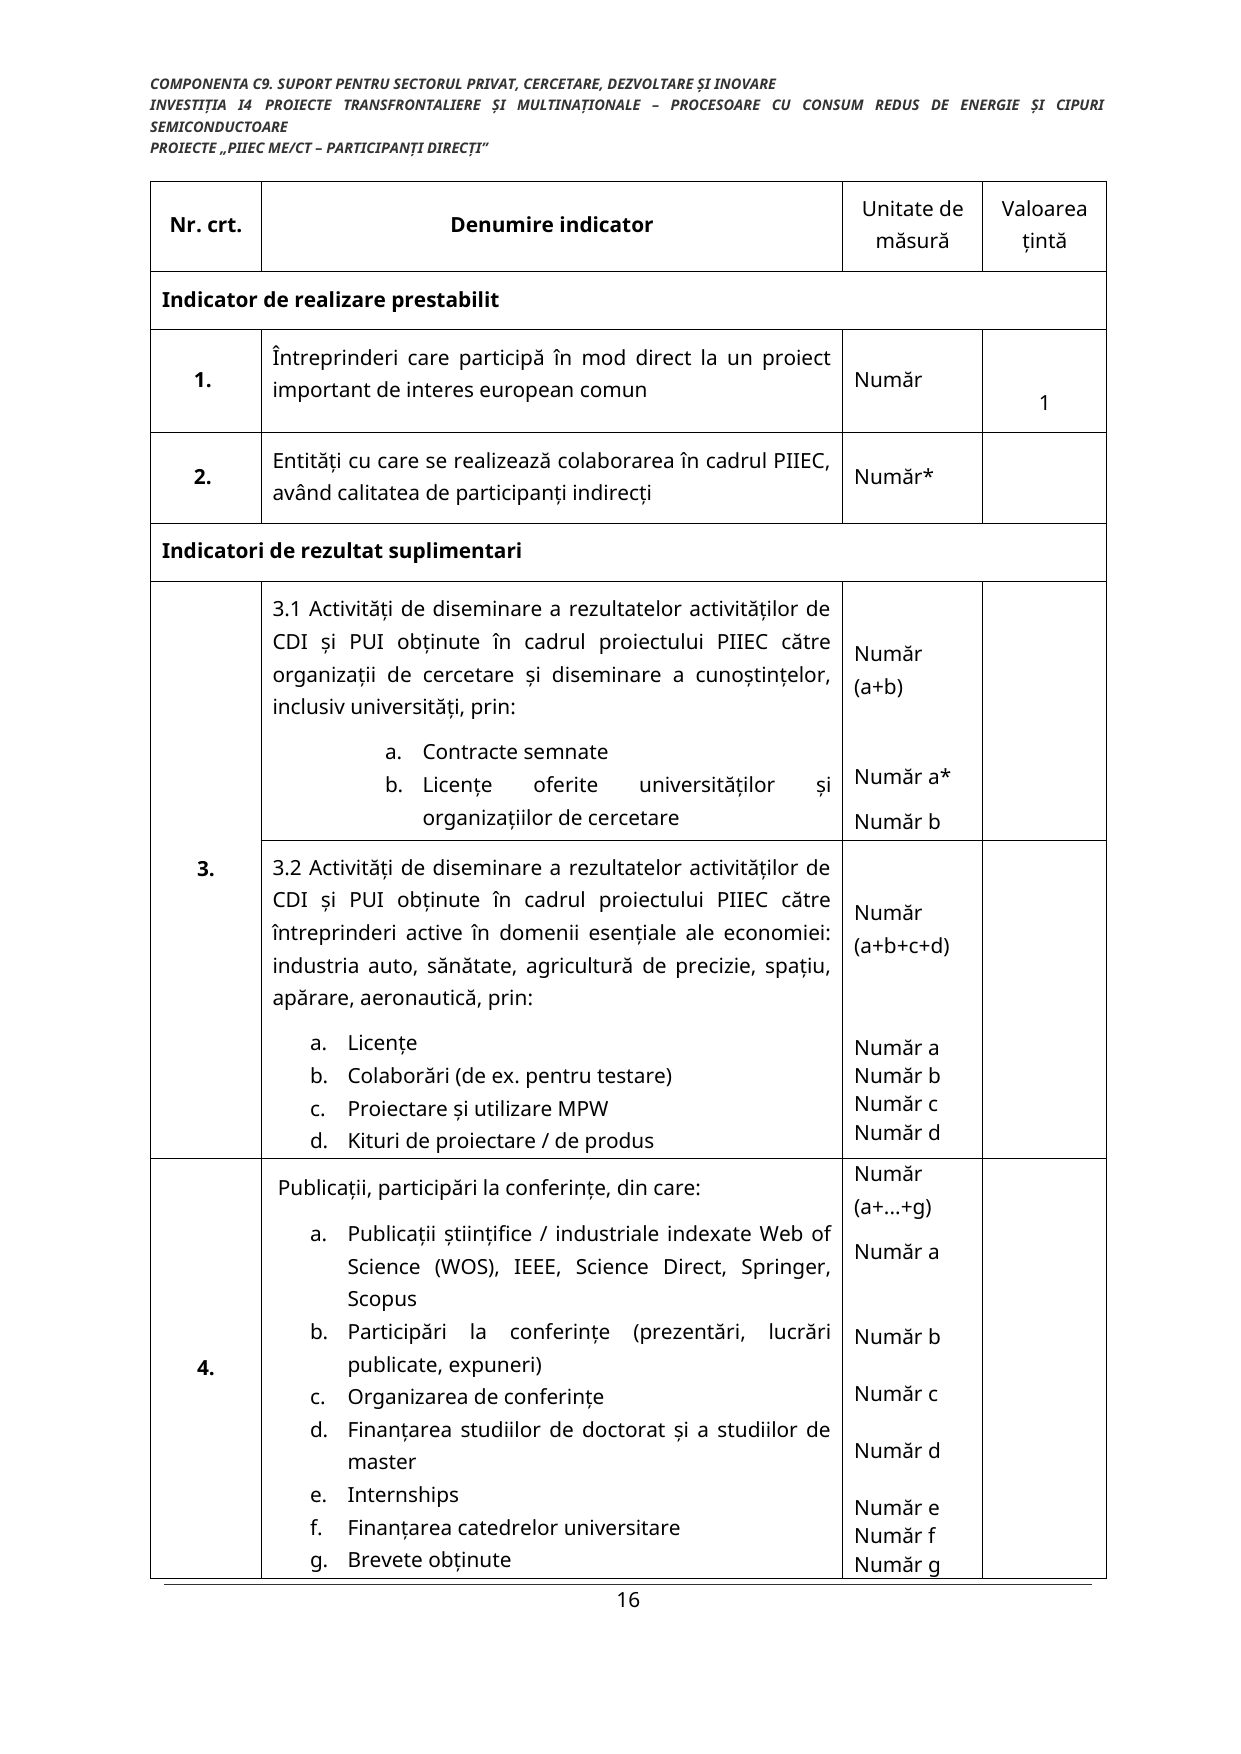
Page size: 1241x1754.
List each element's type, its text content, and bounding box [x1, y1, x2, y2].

table_cell 4. [151, 1159, 261, 1578]
table_cell [983, 841, 1106, 1158]
table_cell Indicator de realizare prestabilit [151, 272, 1106, 329]
table_cell Publicații, participări la conferințe, din care: Publicații științifice / industriale indexate Web of Science (WOS), IEEE, Science Direct, Springer, Scopus Participări la conferințe (prezentări, lucrări publicate, expuneri) Organizarea de conferințe Finanțarea studiilor de doctorat și a studiilor de master Internships Finanțarea catedrelor universitare Brevete obținute [262, 1159, 842, 1578]
table_cell Indicatori de rezultat suplimentari [151, 524, 1106, 581]
table_cell Întreprinderi care participă în mod direct la un proiect important de interes european comun [262, 330, 842, 432]
table_cell Număr (a+b+c+d) Număr a Număr b Număr c Număr d [843, 841, 982, 1158]
table_cell 3.1 Activități de diseminare a rezultatelor activităților de CDI și PUI obținute în cadrul proiectului PIIEC către organizații de cercetare și diseminare a cunoștințelor, inclusiv universități, prin: Contracte semnate Licențe oferite universităților și organizațiilor de cercetare [262, 582, 842, 839]
table_cell Număr (a+...+g) Număr a Număr b Număr c Număr d Număr e Număr f Număr g [843, 1159, 982, 1578]
table_cell Număr [843, 330, 982, 432]
table_cell Număr (a+b) Număr a* Număr b [843, 582, 982, 839]
table_cell 1 [983, 330, 1106, 432]
table_cell [983, 1159, 1106, 1578]
table_cell Număr* [843, 433, 982, 523]
table_cell [983, 582, 1106, 839]
table_cell [151, 433, 261, 523]
table_header Denumire indicator [262, 182, 842, 271]
table_cell 3. [151, 582, 261, 1158]
table_header Valoarea țintă [983, 182, 1106, 271]
table_cell [151, 330, 261, 432]
table_header Unitate de măsură [843, 182, 982, 271]
table_cell Entități cu care se realizează colaborarea în cadrul PIIEC, având calitatea de participanți indirecți [262, 433, 842, 523]
table_cell [983, 433, 1106, 523]
table_header Nr. crt. [151, 182, 261, 271]
table_cell 3.2 Activități de diseminare a rezultatelor activităților de CDI și PUI obținute în cadrul proiectului PIIEC către întreprinderi active în domenii esențiale ale economiei: industria auto, sănătate, agricultură de precizie, spațiu, apărare, aeronautică, prin: Licențe Colaborări (de ex. pentru testare) Proiectare și utilizare MPW Kituri de proiectare / de produs [262, 841, 842, 1158]
